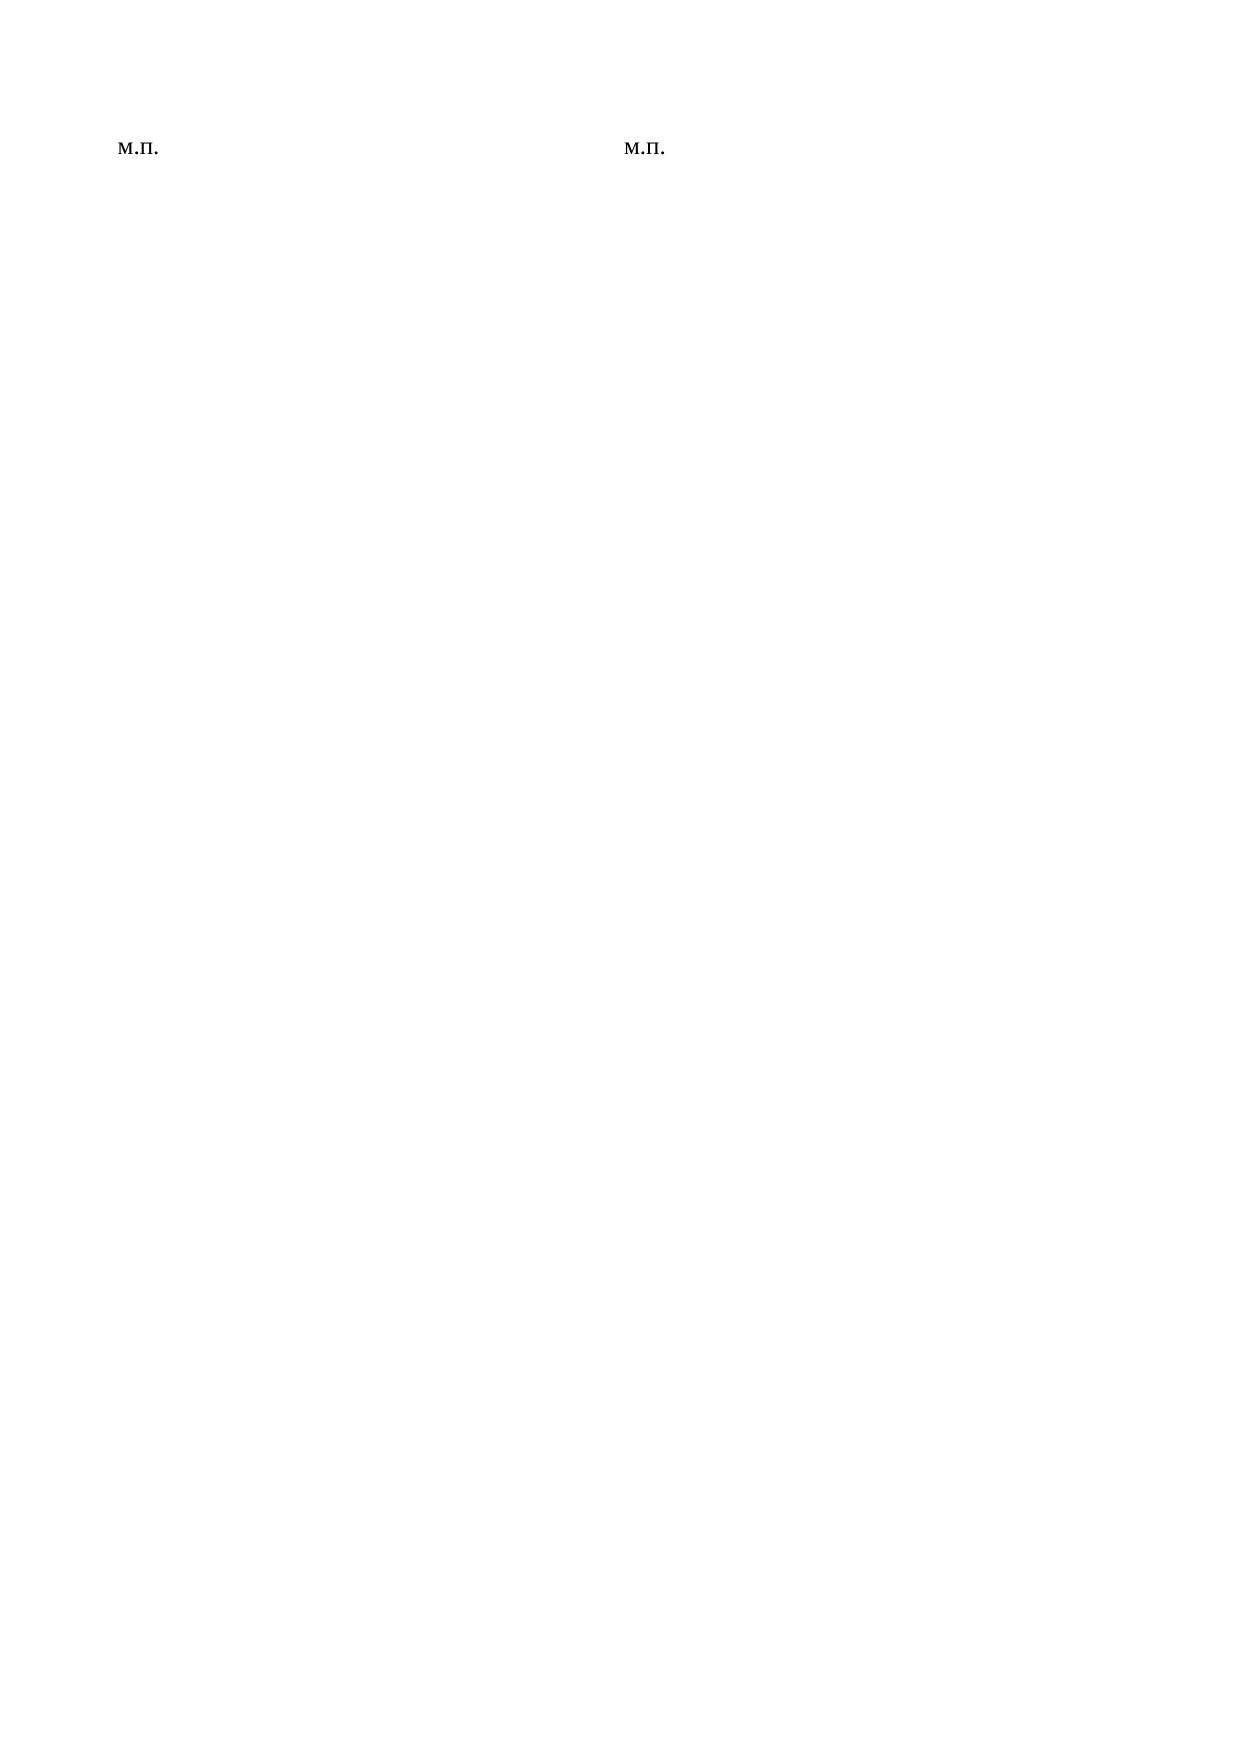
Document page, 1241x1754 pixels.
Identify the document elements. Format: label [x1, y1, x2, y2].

table_header [606, 131, 1104, 160]
table_header [100, 131, 606, 160]
